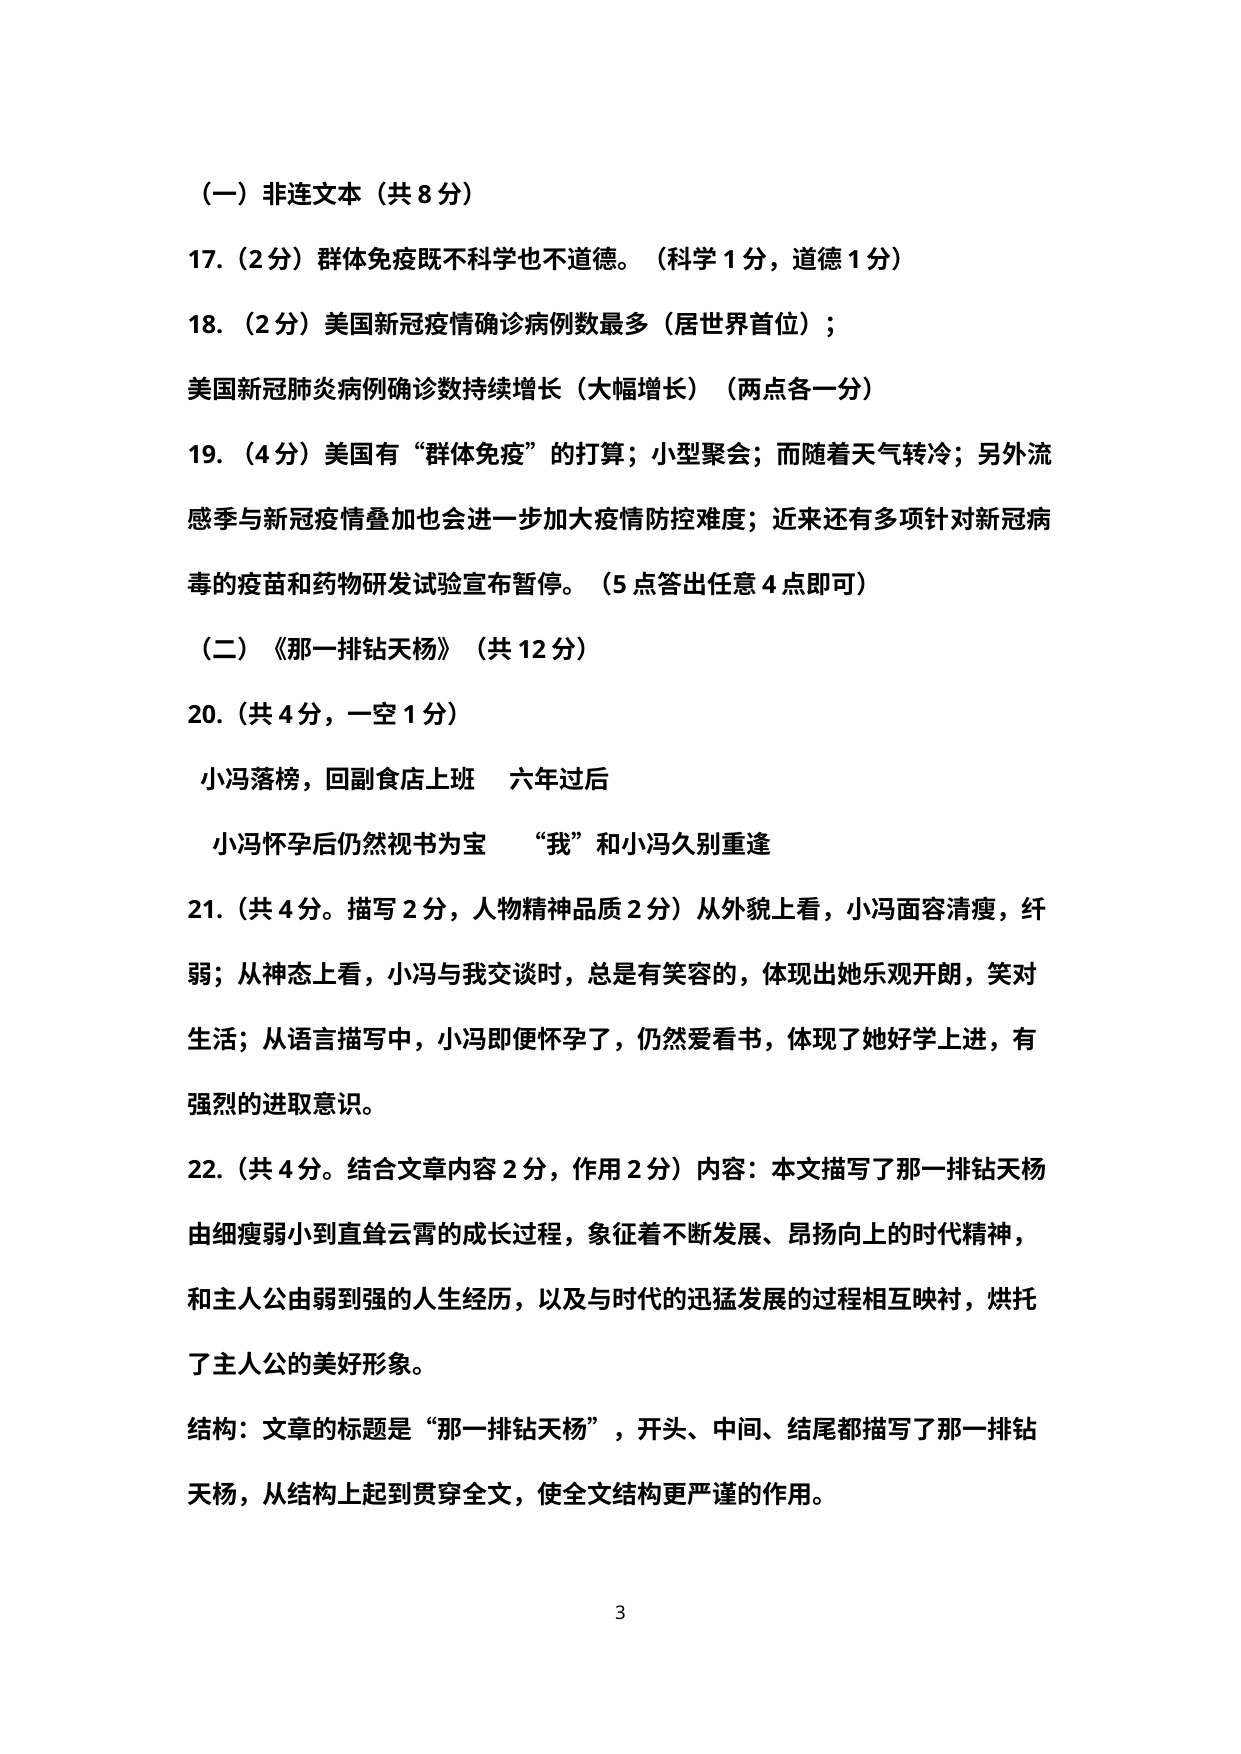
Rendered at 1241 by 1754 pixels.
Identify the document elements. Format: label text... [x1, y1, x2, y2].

text （一）非连文本（共8分） [187, 160, 1053, 225]
text 小冯怀孕后仍然视书为宝 “我”和小冯久别重逢 [187, 810, 1053, 875]
text 21.（共4分。描写2分，人物精神品质2分）从外貌上看，小冯面容清瘦，纤弱；从神态上看，小冯与我交谈时，总是有笑容的，体现出她乐观开朗，笑对生活；从语言描写中，小冯即便怀孕了，仍然爱看书，体现了她好学上进，有强烈的进取意识。 [187, 875, 1053, 1135]
text 19. （4分）美国有“群体免疫”的打算；小型聚会；而随着天气转冷；另外流感季与新冠疫情叠加也会进一步加大疫情防控难度；近来还有多项针对新冠病毒的疫苗和药物研发试验宣布暂停。（5点答出任意4点即可） [187, 420, 1053, 615]
text 小冯落榜，回副食店上班 六年过后 [187, 745, 1053, 810]
text 结构：文章的标题是“那一排钻天杨”，开头、中间、结尾都描写了那一排钻天杨，从结构上起到贯穿全文，使全文结构更严谨的作用。 [187, 1395, 1053, 1525]
text 18. （2分）美国新冠疫情确诊病例数最多（居世界首位）； [187, 290, 1053, 355]
text 17.（2分）群体免疫既不科学也不道德。（科学1分，道德1分） [187, 225, 1053, 290]
text 22.（共4分。结合文章内容2分，作用2分）内容：本文描写了那一排钻天杨由细瘦弱小到直耸云霄的成长过程，象征着不断发展、昂扬向上的时代精神，和主人公由弱到强的人生经历，以及与时代的迅猛发展的过程相互映衬，烘托了主人公的美好形象。 [187, 1135, 1053, 1395]
text 20.（共4分，一空1分） [187, 680, 1053, 745]
text （二）《那一排钻天杨》（共12分） [187, 615, 1053, 680]
text 美国新冠肺炎病例确诊数持续增长（大幅增长）（两点各一分） [187, 355, 1053, 420]
